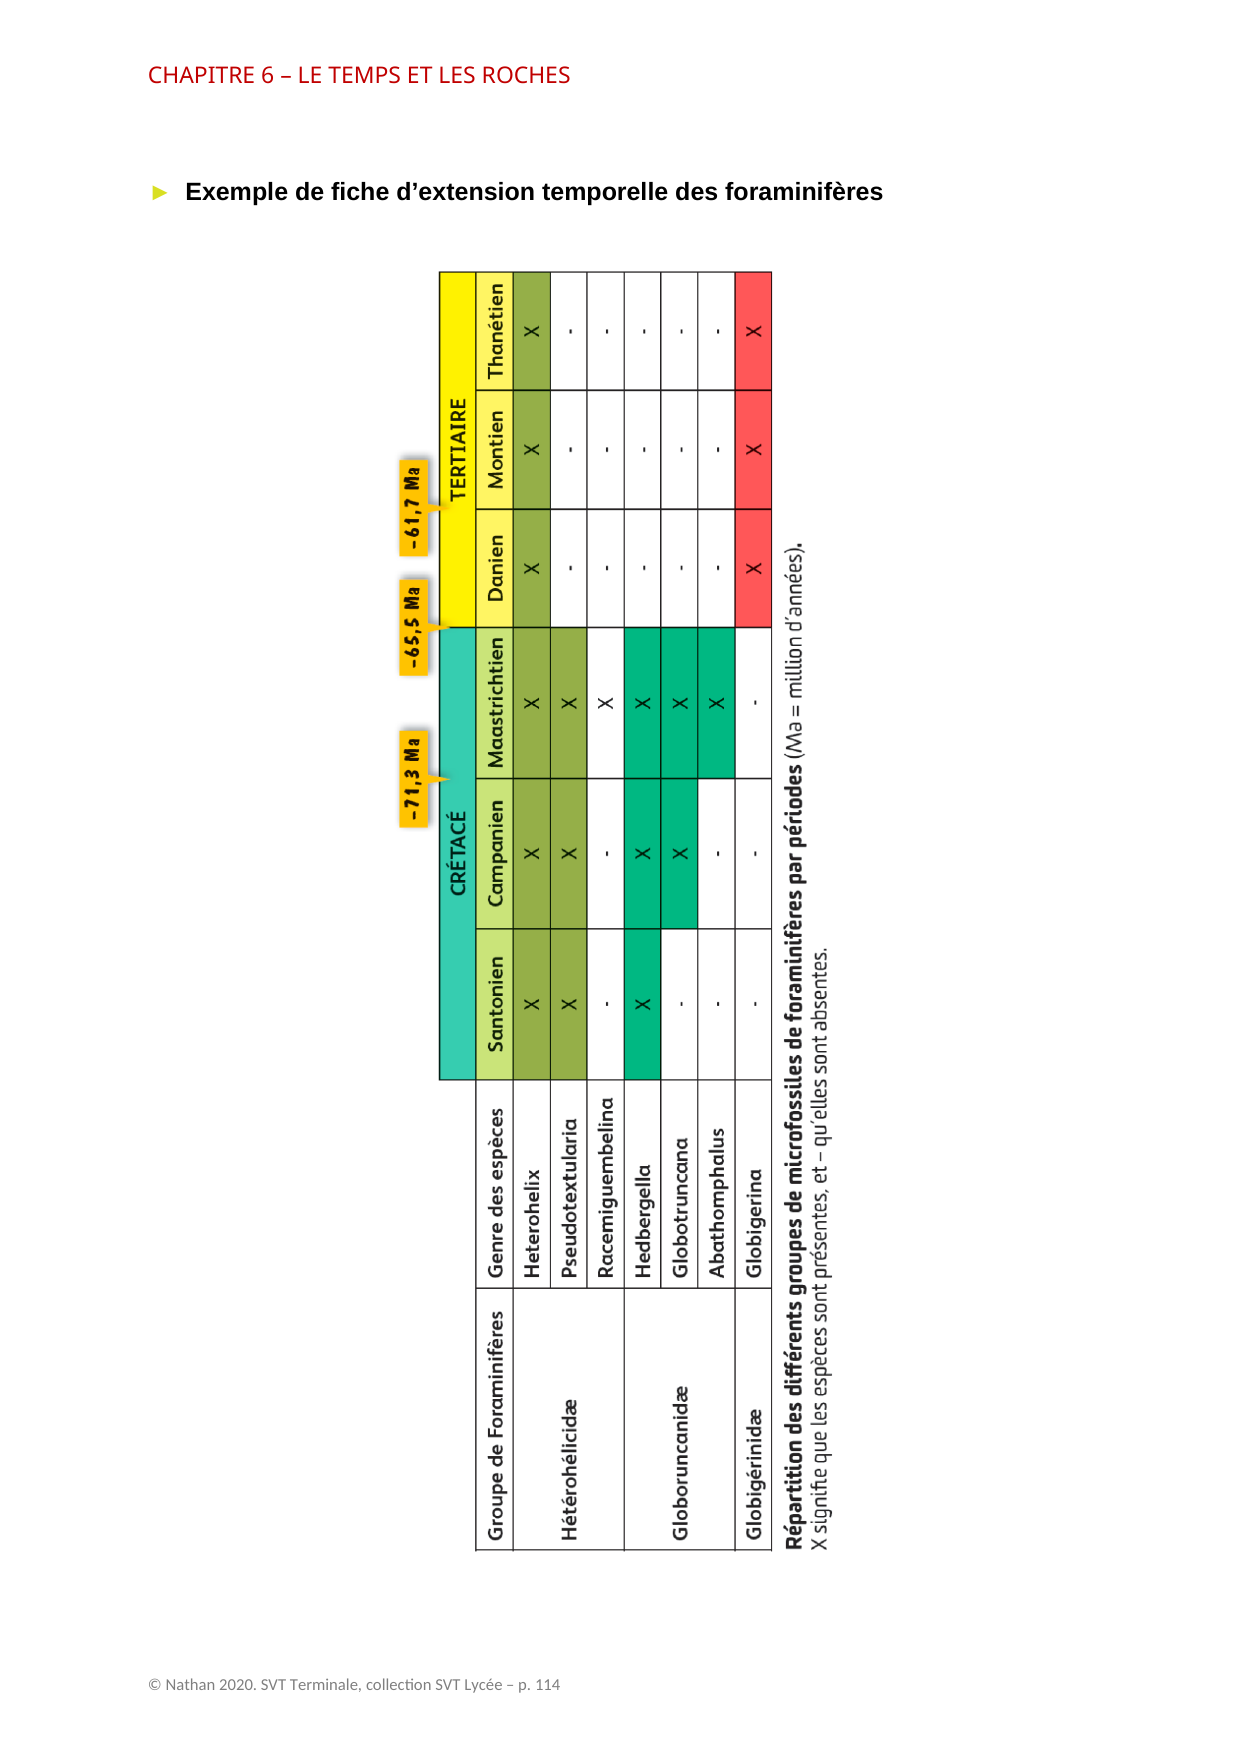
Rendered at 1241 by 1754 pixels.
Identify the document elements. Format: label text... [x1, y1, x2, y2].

picture [395, 268, 836, 1552]
text Exemple de fiche d’extension temporelle des foraminifères [148, 177, 1093, 206]
